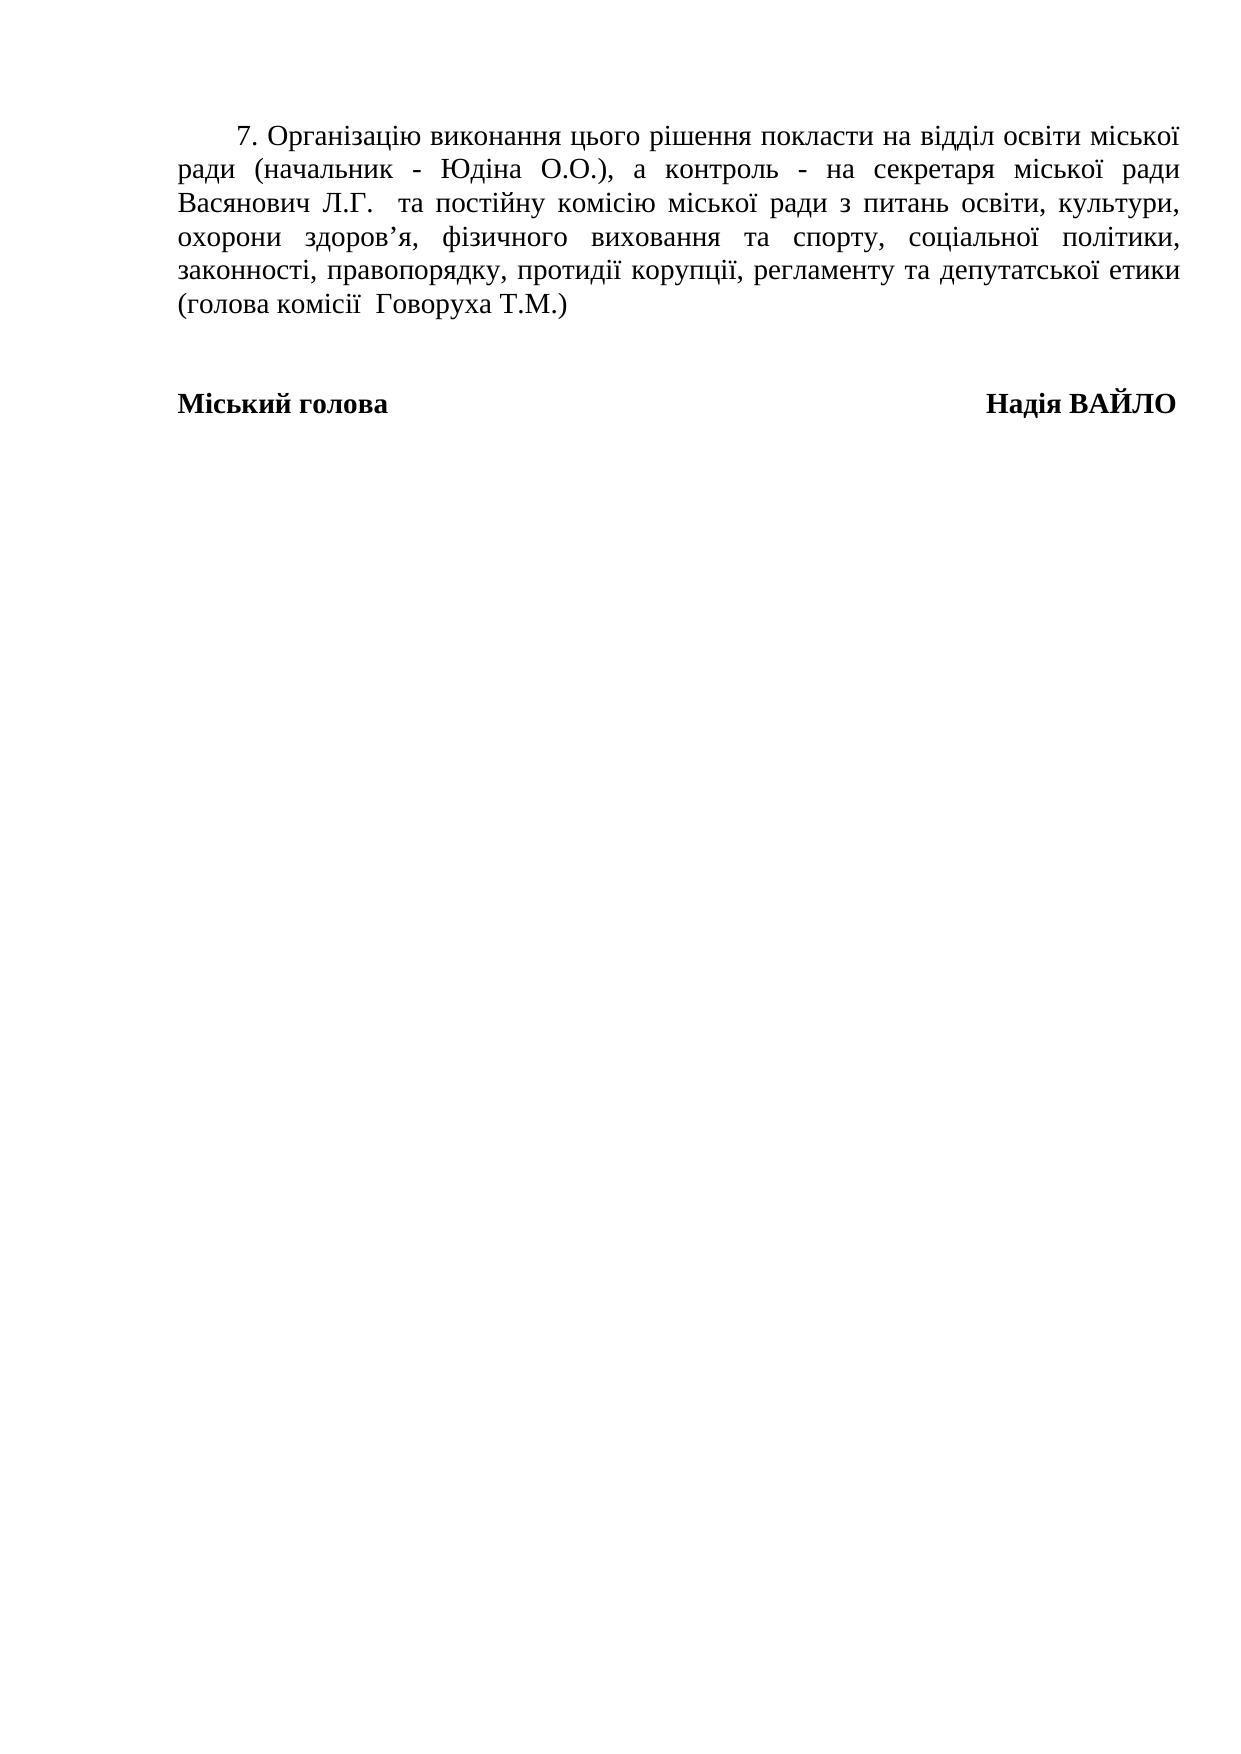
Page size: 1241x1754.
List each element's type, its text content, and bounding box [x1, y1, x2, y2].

text Міський голова Надія ВАЙЛО [177, 386, 1181, 420]
text 7. Організацію виконання цього рішення покласти на відділ освіти міської ради (начальник - Юдіна О.О.), а контроль - на секретаря міської ради Васянович Л.Г. та постійну комісію міської ради з питань освіти, культури, охорони здоров’я, фізичного виховання та спорту, соціальної політики, законності, правопорядку, протидії корупції, регламенту та депутатської етики (голова комісії Говоруха Т.М.) [177, 118, 1181, 319]
